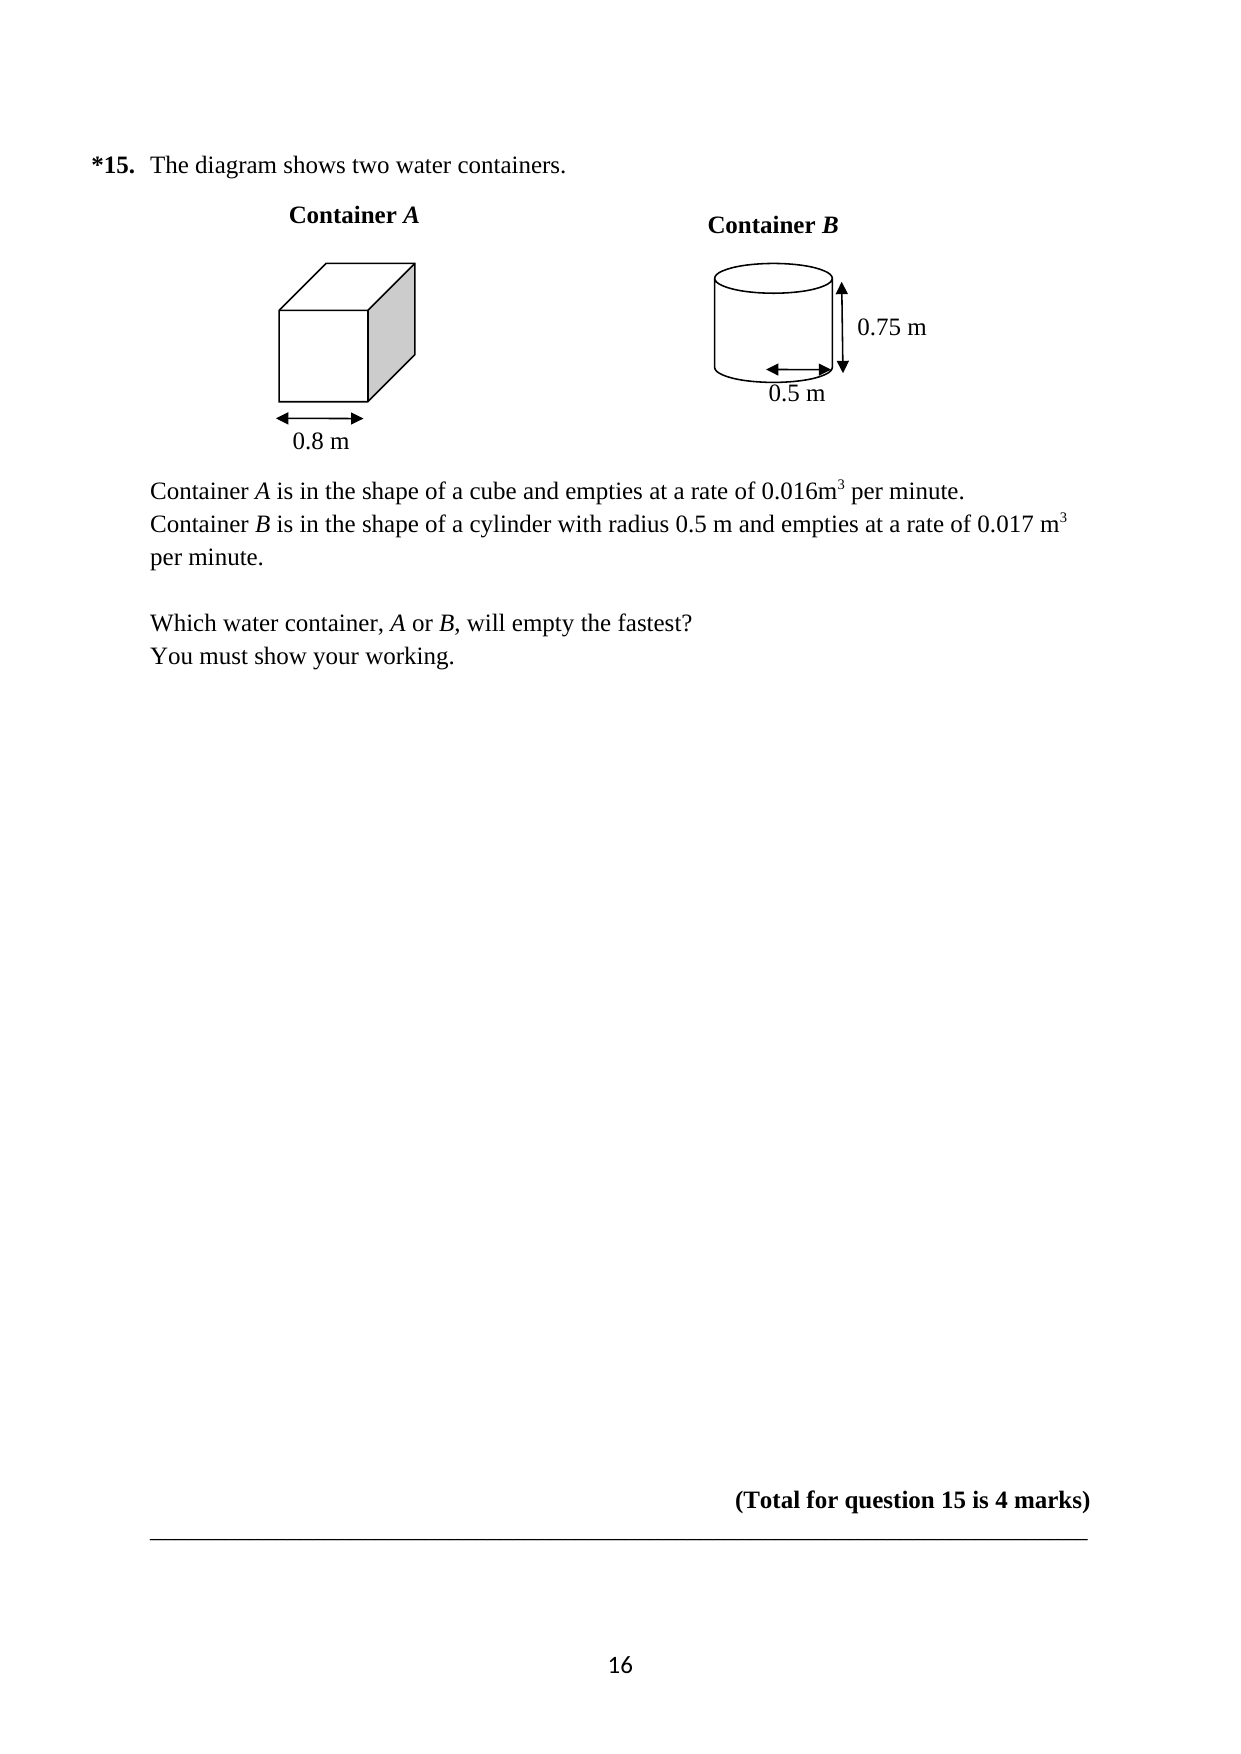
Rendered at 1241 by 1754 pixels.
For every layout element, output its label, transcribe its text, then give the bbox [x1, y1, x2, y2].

text (Total for question 15 is 4 marks) [150, 1485, 1090, 1514]
text *15. The diagram shows two water containers. [91, 150, 1090, 179]
text Container A is in the shape of a cube and empties at a rate of 0.016m3 per minute. [150, 476, 1090, 505]
text Which water container, A or B, will empty the fastest? [150, 608, 1090, 637]
text ___________________________________________________________________________ [150, 1514, 1090, 1543]
text Container B is in the shape of a cylinder with radius 0.5 m and empties at a rate of 0.017 m3 per minute. [150, 509, 1090, 571]
text You must show your working. [150, 641, 1090, 670]
